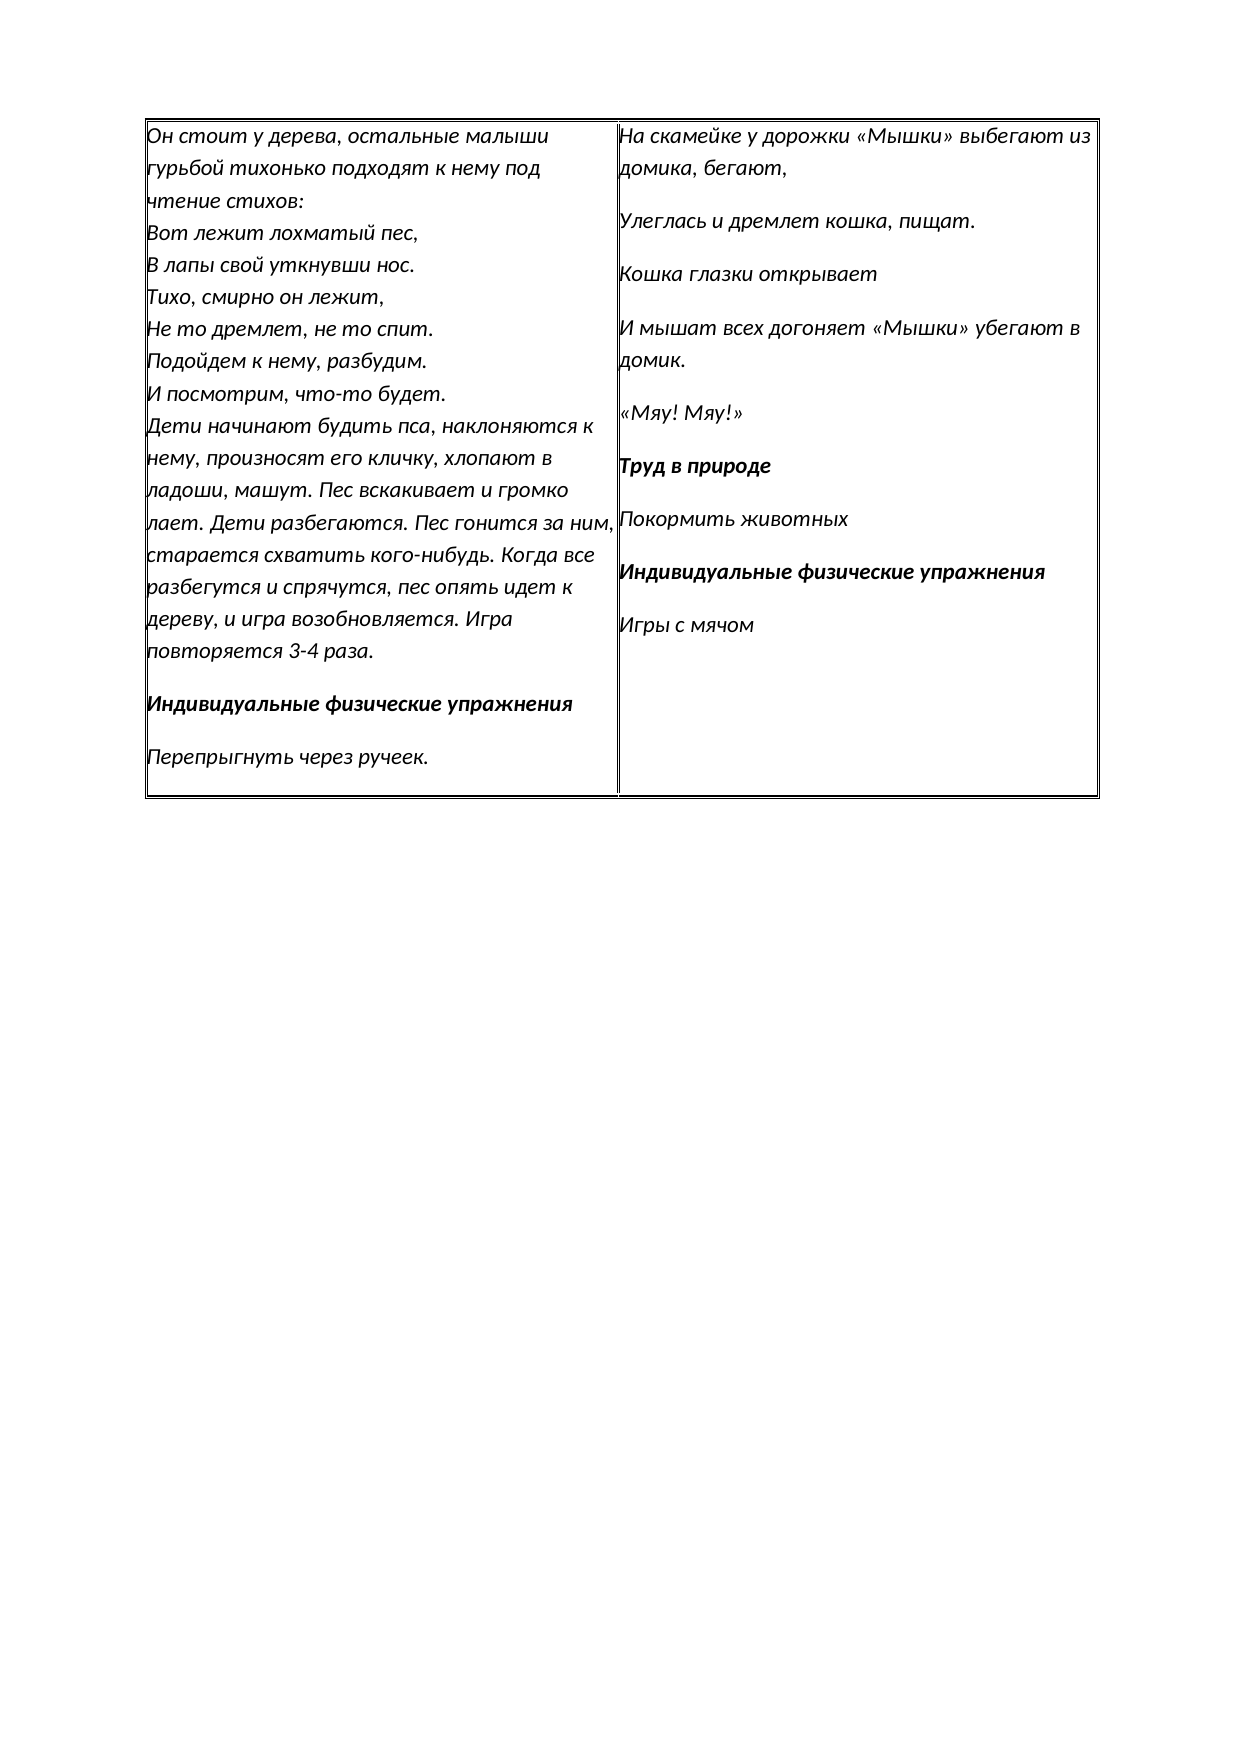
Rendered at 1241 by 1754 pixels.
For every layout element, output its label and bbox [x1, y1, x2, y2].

table_cell [619, 122, 1097, 795]
table_cell [148, 122, 619, 795]
